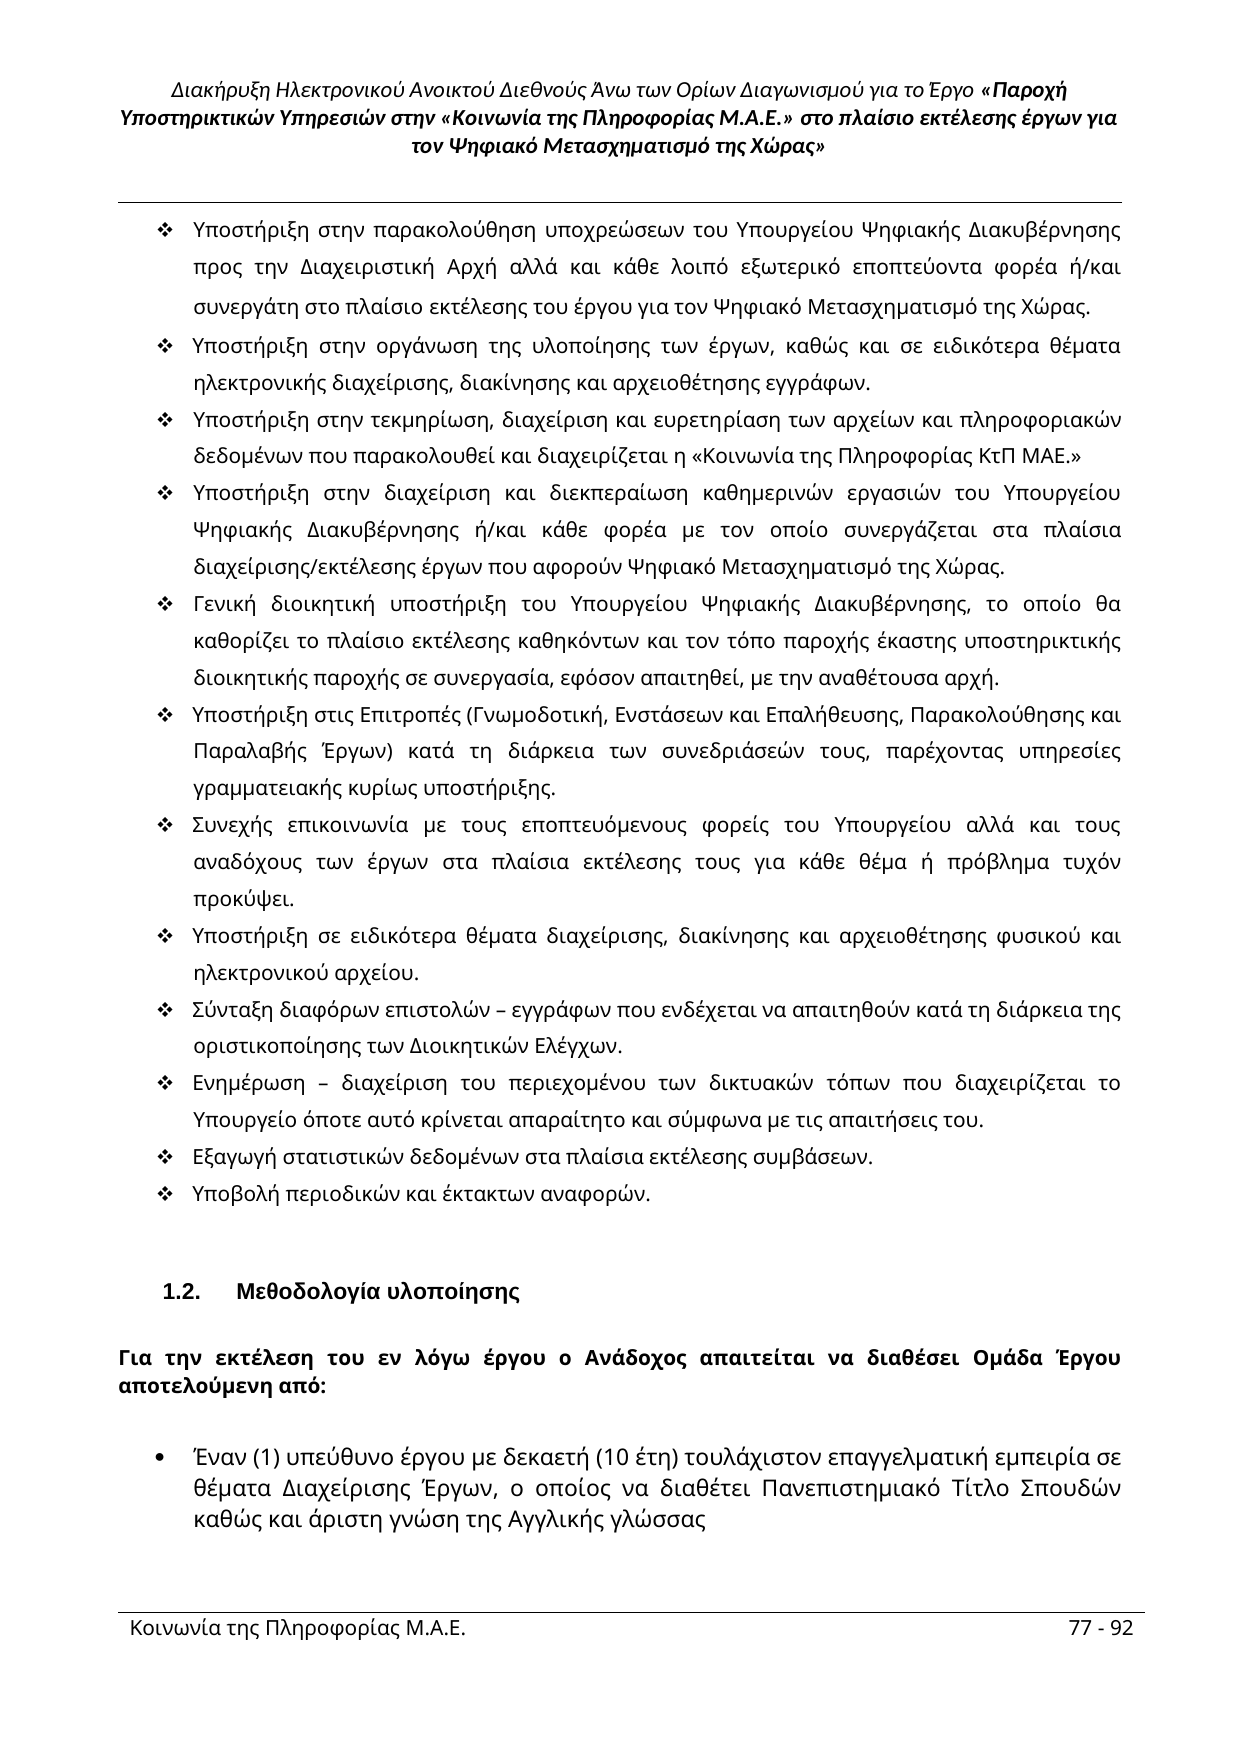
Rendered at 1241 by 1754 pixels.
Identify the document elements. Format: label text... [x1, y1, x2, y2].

list Εξαγωγή στατιστικών δεδομένων στα πλαίσια εκτέλεσης συμβάσεων. [156, 1142, 1122, 1171]
list Υποστήριξη στην οργάνωση της υλοποίησης των έργων, καθώς και σε ειδικότερα θέματα ηλεκτρονικής διαχείρισης, διακίνησης και αρχειοθέτησης εγγράφων. [156, 331, 1122, 396]
list Γενική διοικητική υποστήριξη του Υπουργείου Ψηφιακής Διακυβέρνησης, το οποίο θα καθορίζει το πλαίσιο εκτέλεσης καθηκόντων και τον τόπο παροχής έκαστης υποστηρικτικής διοικητικής παροχής σε συνεργασία, εφόσον απαιτηθεί, με την αναθέτουσα αρχή. [156, 589, 1122, 691]
list Υποβολή περιοδικών και έκτακτων αναφορών. [156, 1179, 1122, 1207]
list Υποστήριξη στην παρακολούθηση υποχρεώσεων του Υπουργείου Ψηφιακής Διακυβέρνησης προς την Διαχειριστική Αρχή αλλά και κάθε λοιπό εξωτερικό εποπτεύοντα φορέα ή/και συνεργάτη στο πλαίσιο εκτέλεσης του έργου για τον Ψηφιακό Μετασχηματισμό της Χώρας. [156, 216, 1122, 322]
list Υποστήριξη στην διαχείριση και διεκπεραίωση καθημερινών εργασιών του Υπουργείου Ψηφιακής Διακυβέρνησης ή/και κάθε φορέα με τον οποίο συνεργάζεται στα πλαίσια διαχείρισης/εκτέλεσης έργων που αφορούν Ψηφιακό Μετασχηματισμό της Χώρας. [156, 478, 1122, 581]
list Υποστήριξη σε ειδικότερα θέματα διαχείρισης, διακίνησης και αρχειοθέτησης φυσικού και ηλεκτρονικού αρχείου. [156, 921, 1122, 986]
list Υποστήριξη στις Επιτροπές (Γνωμοδοτική, Ενστάσεων και Επαλήθευσης, Παρακολούθησης και Παραλαβής Έργων) κατά τη διάρκεια των συνεδριάσεών τους, παρέχοντας υπηρεσίες γραμματειακής κυρίως υποστήριξης. [156, 700, 1122, 802]
list Ενημέρωση – διαχείριση του περιεχομένου των δικτυακών τόπων που διαχειρίζεται το Υπουργείο όποτε αυτό κρίνεται απαραίτητο και σύμφωνα με τις απαιτήσεις του. [156, 1068, 1122, 1134]
list Σύνταξη διαφόρων επιστολών – εγγράφων που ενδέχεται να απαιτηθούν κατά τη διάρκεια της οριστικοποίησης των Διοικητικών Ελέγχων. [156, 995, 1122, 1060]
list Μεθοδολογία υλοποίησης [162, 1278, 1122, 1304]
list Υποστήριξη στην τεκμηρίωση, διαχείριση και ευρετηρίαση των αρχείων και πληροφοριακών δεδομένων που παρακολουθεί και διαχειρίζεται η «Κοινωνία της Πληροφορίας ΚτΠ ΜΑΕ.» [156, 405, 1122, 470]
list Έναν (1) υπεύθυνο έργου με δεκαετή (10 έτη) τουλάχιστον επαγγελματική εμπειρία σε θέματα Διαχείρισης Έργων, ο οποίος να διαθέτει Πανεπιστημιακό Τίτλο Σπουδών καθώς και άριστη γνώση της Αγγλικής γλώσσας [156, 1441, 1122, 1534]
list Συνεχής επικοινωνία με τους εποπτευόμενους φορείς του Υπουργείου αλλά και τους αναδόχους των έργων στα πλαίσια εκτέλεσης τους για κάθε θέμα ή πρόβλημα τυχόν προκύψει. [156, 810, 1122, 912]
text Για την εκτέλεση του εν λόγω έργου ο Ανάδοχος απαιτείται να διαθέσει Ομάδα Έργου αποτελούμενη από: [118, 1343, 1122, 1400]
